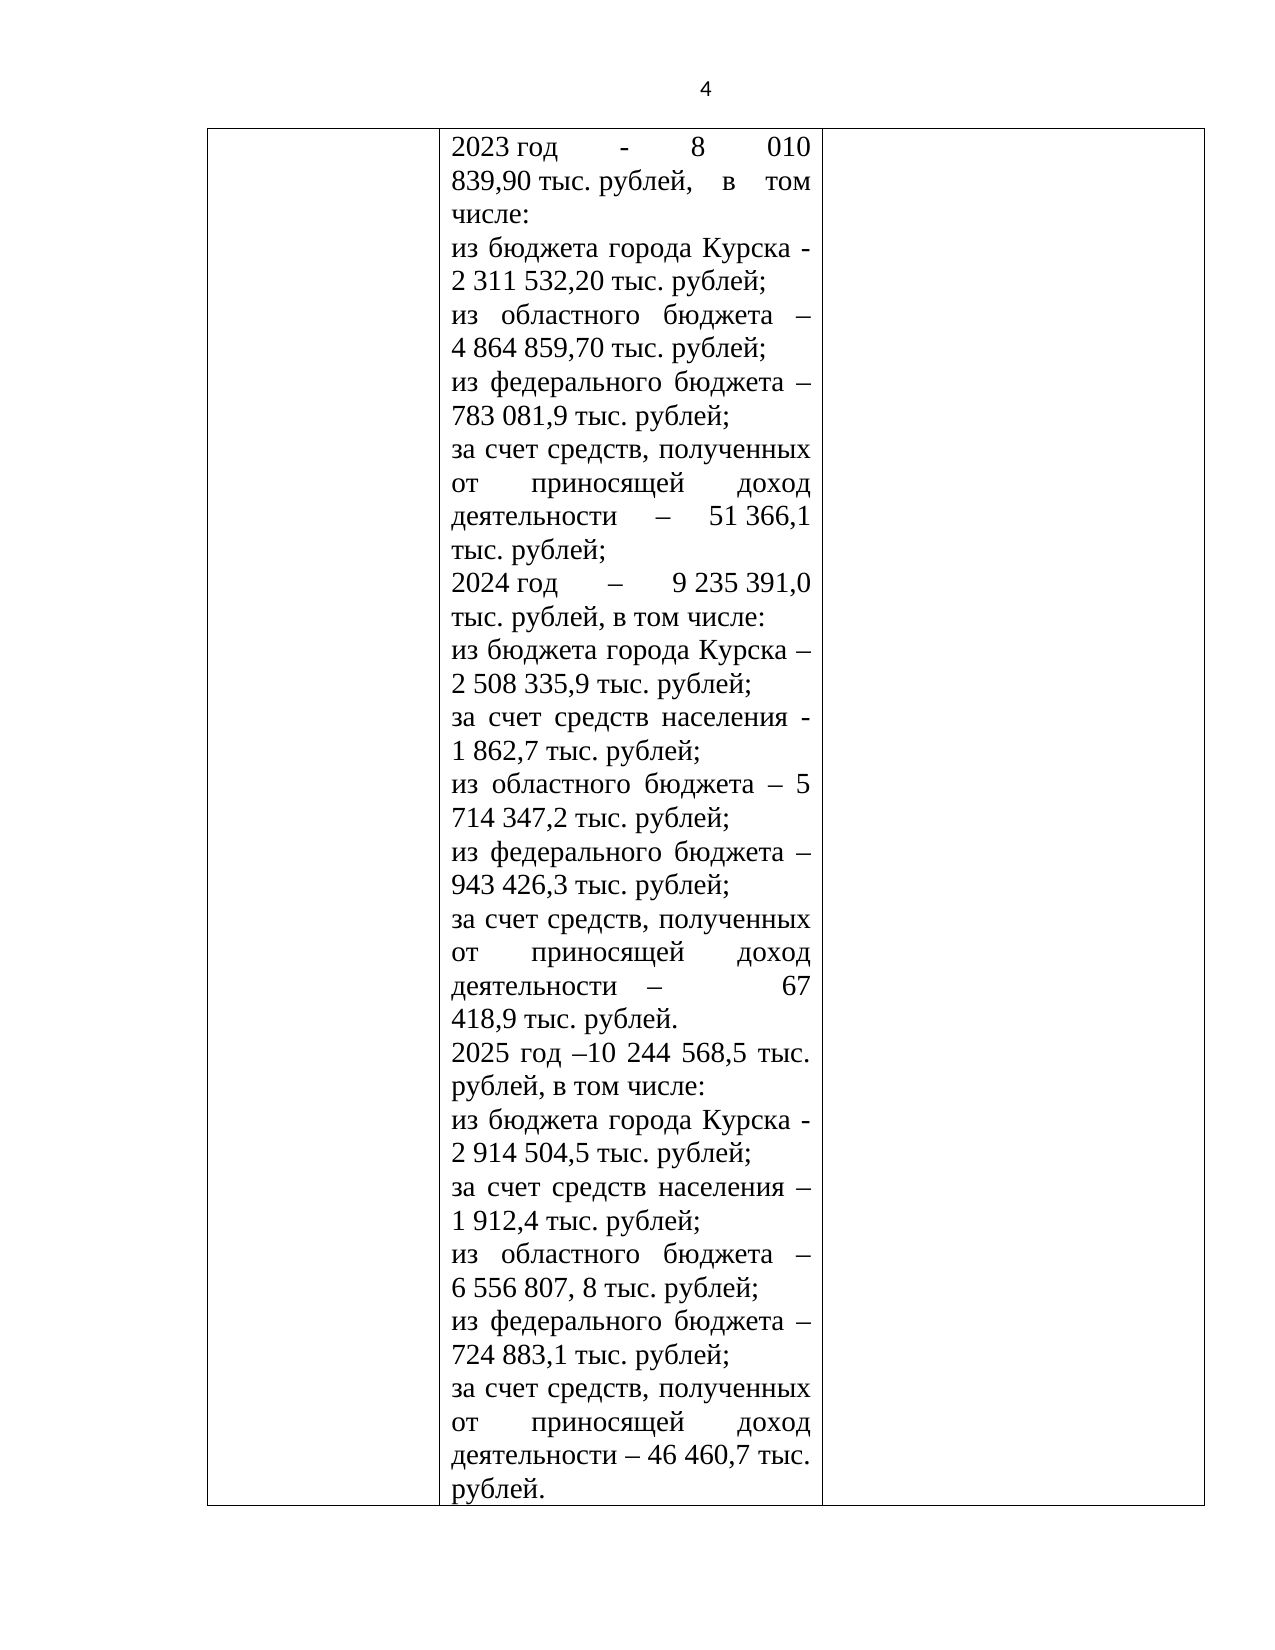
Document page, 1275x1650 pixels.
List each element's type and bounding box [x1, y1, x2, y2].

table_cell [440, 129, 822, 1504]
table_cell [208, 129, 439, 1504]
table_cell [823, 129, 1204, 1504]
